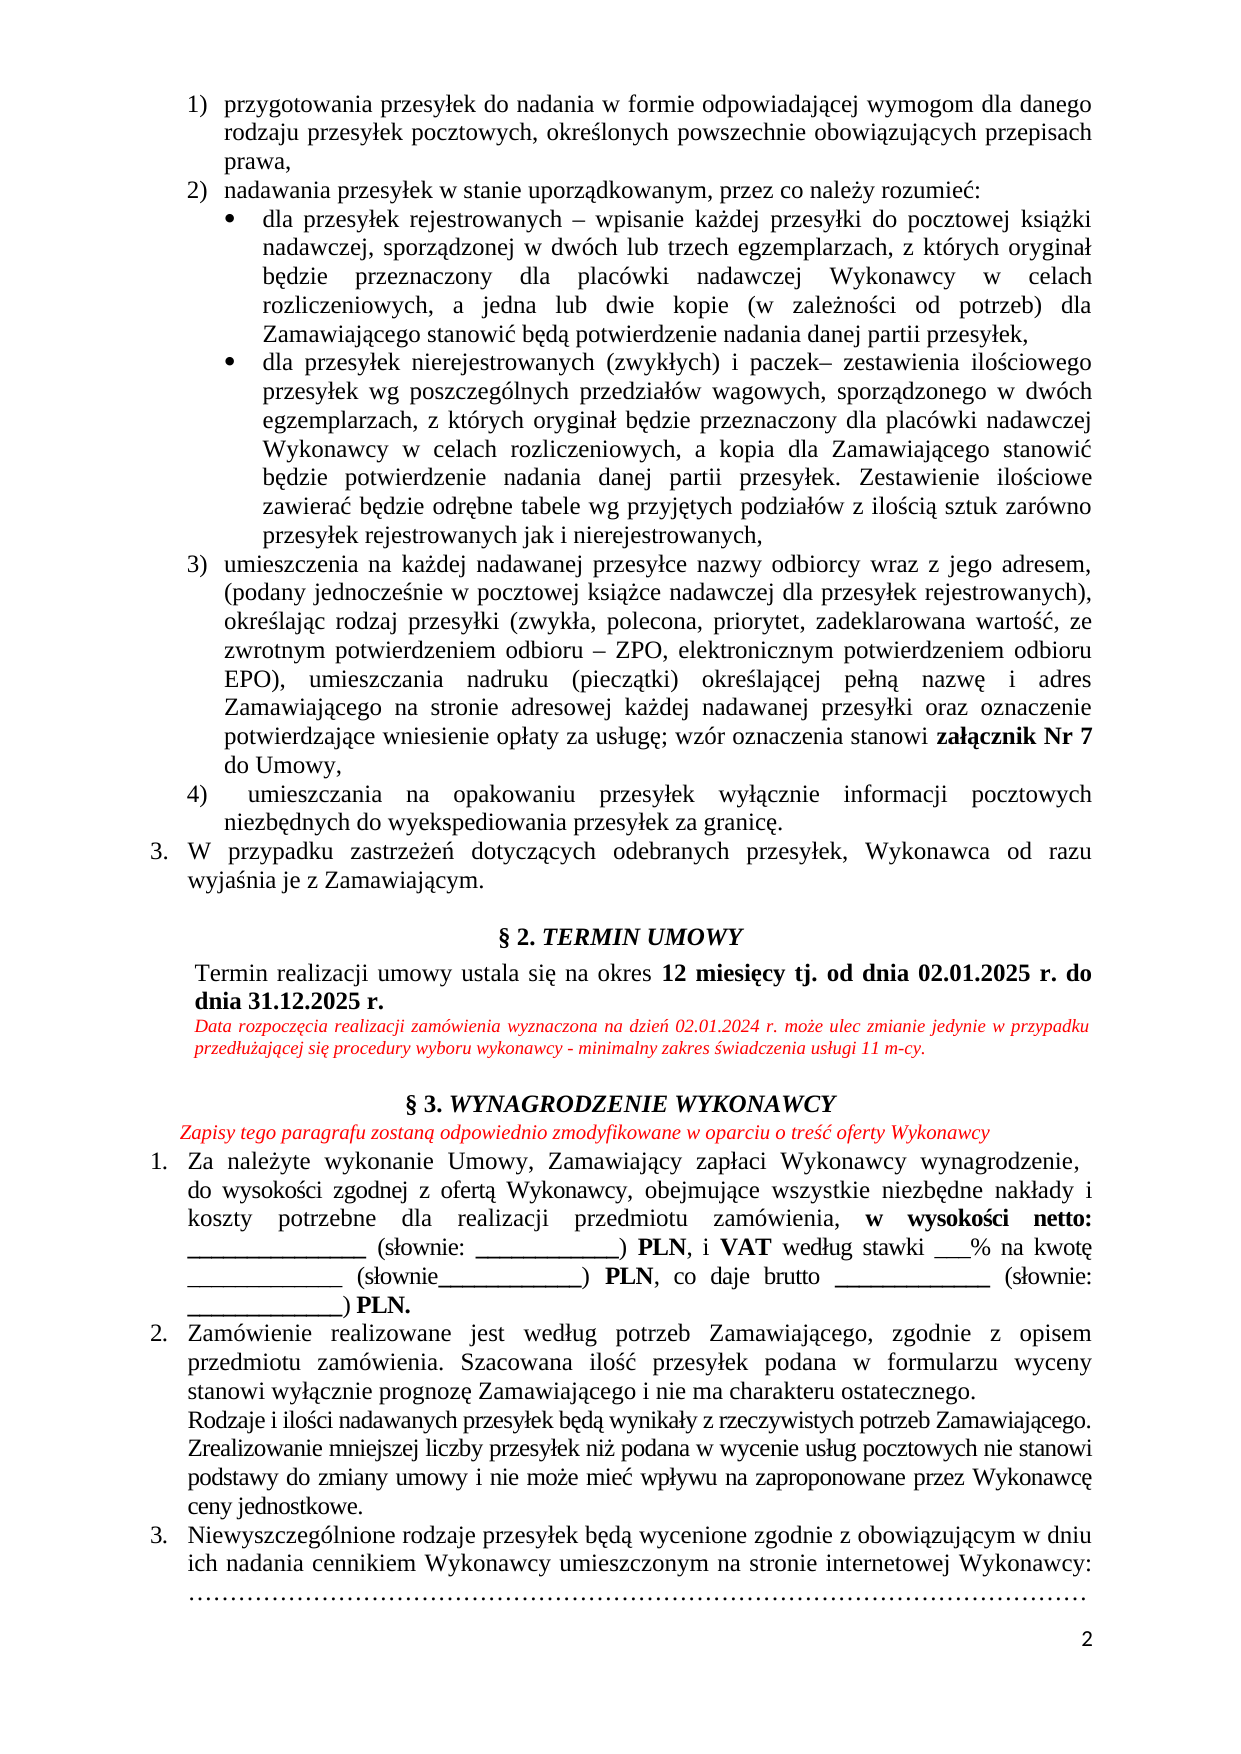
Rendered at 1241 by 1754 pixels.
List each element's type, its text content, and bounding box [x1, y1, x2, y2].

list umieszczenia na każdej nadawanej przesyłce nazwy odbiorcy wraz z jego adresem, (podany jednocześnie w pocztowej książce nadawczej dla przesyłek rejestrowanych), określając rodzaj przesyłki (zwykła, polecona, priorytet, zadeklarowana wartość, ze zwrotnym potwierdzeniem odbioru – ZPO, elektronicznym potwierdzeniem odbioru EPO), umieszczania nadruku (pieczątki) określającej pełną nazwę i adres Zamawiającego na stronie adresowej każdej nadawanej przesyłki oraz oznaczenie potwierdzające wniesienie opłaty za usługę; wzór oznaczenia stanowi załącznik Nr 7 do Umowy, [187, 549, 1093, 779]
list nadawania przesyłek w stanie uporządkowanym, przez co należy rozumieć: [187, 175, 1093, 204]
list Rodzaje i ilości nadawanych przesyłek będą wynikały z rzeczywistych potrzeb Zamawiającego. [187, 1405, 1093, 1433]
text § 3. WYNAGRODZENIE WYKONAWCY [150, 1089, 1093, 1118]
list Niewyszczególnione rodzaje przesyłek będą wycenione zgodnie z obowiązującym w dniu ich nadania cennikiem Wykonawcy umieszczonym na stronie internetowej Wykonawcy: ……………………………………………………………………………………………… [150, 1520, 1093, 1606]
list Termin realizacji umowy ustala się na okres 12 miesięcy tj. od dnia 02.01.2025 r. do dnia 31.12.2025 r. [194, 958, 1093, 1015]
list Zamówienie realizowane jest według potrzeb Zamawiającego, zgodnie z opisem przedmiotu zamówienia. Szacowana ilość przesyłek podana w formularzu wyceny stanowi wyłącznie prognozę Zamawiającego i nie ma charakteru ostatecznego. [150, 1318, 1093, 1405]
text § 2. TERMIN UMOWY [150, 922, 1093, 951]
list dla przesyłek rejestrowanych – wpisanie każdej przesyłki do pocztowej książki nadawczej, sporządzonej w dwóch lub trzech egzemplarzach, z których oryginał będzie przeznaczony dla placówki nadawczej Wykonawcy w celach rozliczeniowych, a jedna lub dwie kopie (w zależności od potrzeb) dla Zamawiającego stanowić będą potwierdzenie nadania danej partii przesyłek, [225, 204, 1093, 347]
list Zrealizowanie mniejszej liczby przesyłek niż podana w wycenie usług pocztowych nie stanowi podstawy do zmiany umowy i nie może mieć wpływu na zaproponowane przez Wykonawcę ceny jednostkowe. [187, 1433, 1093, 1520]
text Zapisy tego paragrafu zostaną odpowiednio zmodyfikowane w oparciu o treść oferty Wykonawcy [179, 1120, 1093, 1144]
list dla przesyłek nierejestrowanych (zwykłych) i paczek– zestawienia ilościowego przesyłek wg poszczególnych przedziałów wagowych, sporządzonego w dwóch egzemplarzach, z których oryginał będzie przeznaczony dla placówki nadawczej Wykonawcy w celach rozliczeniowych, a kopia dla Zamawiającego stanowić będzie potwierdzenie nadania danej partii przesyłek. Zestawienie ilościowe zawierać będzie odrębne tabele wg przyjętych podziałów z ilością sztuk zarówno przesyłek rejestrowanych jak i nierejestrowanych, [225, 347, 1093, 549]
list Za należyte wykonanie Umowy, Zamawiający zapłaci Wykonawcy wynagrodzenie, do wysokości zgodnej z ofertą Wykonawcy, obejmujące wszystkie niezbędne nakłady i koszty potrzebne dla realizacji przedmiotu zamówienia, w wysokości netto: _______________ (słownie: ____________) PLN, i VAT według stawki ___% na kwotę _____________ (słownie____________) PLN, co daje brutto _____________ (słownie: _____________) PLN. [150, 1146, 1093, 1318]
list Data rozpoczęcia realizacji zamówienia wyznaczona na dzień 02.01.2024 r. może ulec zmianie jedynie w przypadku przedłużającej się procedury wyboru wykonawcy - minimalny zakres świadczenia usługi 11 m-cy. [194, 1015, 1093, 1058]
list W przypadku zastrzeżeń dotyczących odebranych przesyłek, Wykonawca od razu wyjaśnia je z Zamawiającym. [150, 836, 1093, 894]
list przygotowania przesyłek do nadania w formie odpowiadającej wymogom dla danego rodzaju przesyłek pocztowych, określonych powszechnie obowiązujących przepisach prawa, [187, 89, 1093, 175]
list umieszczania na opakowaniu przesyłek wyłącznie informacji pocztowych niezbędnych do wyekspediowania przesyłek za granicę. [187, 779, 1093, 836]
